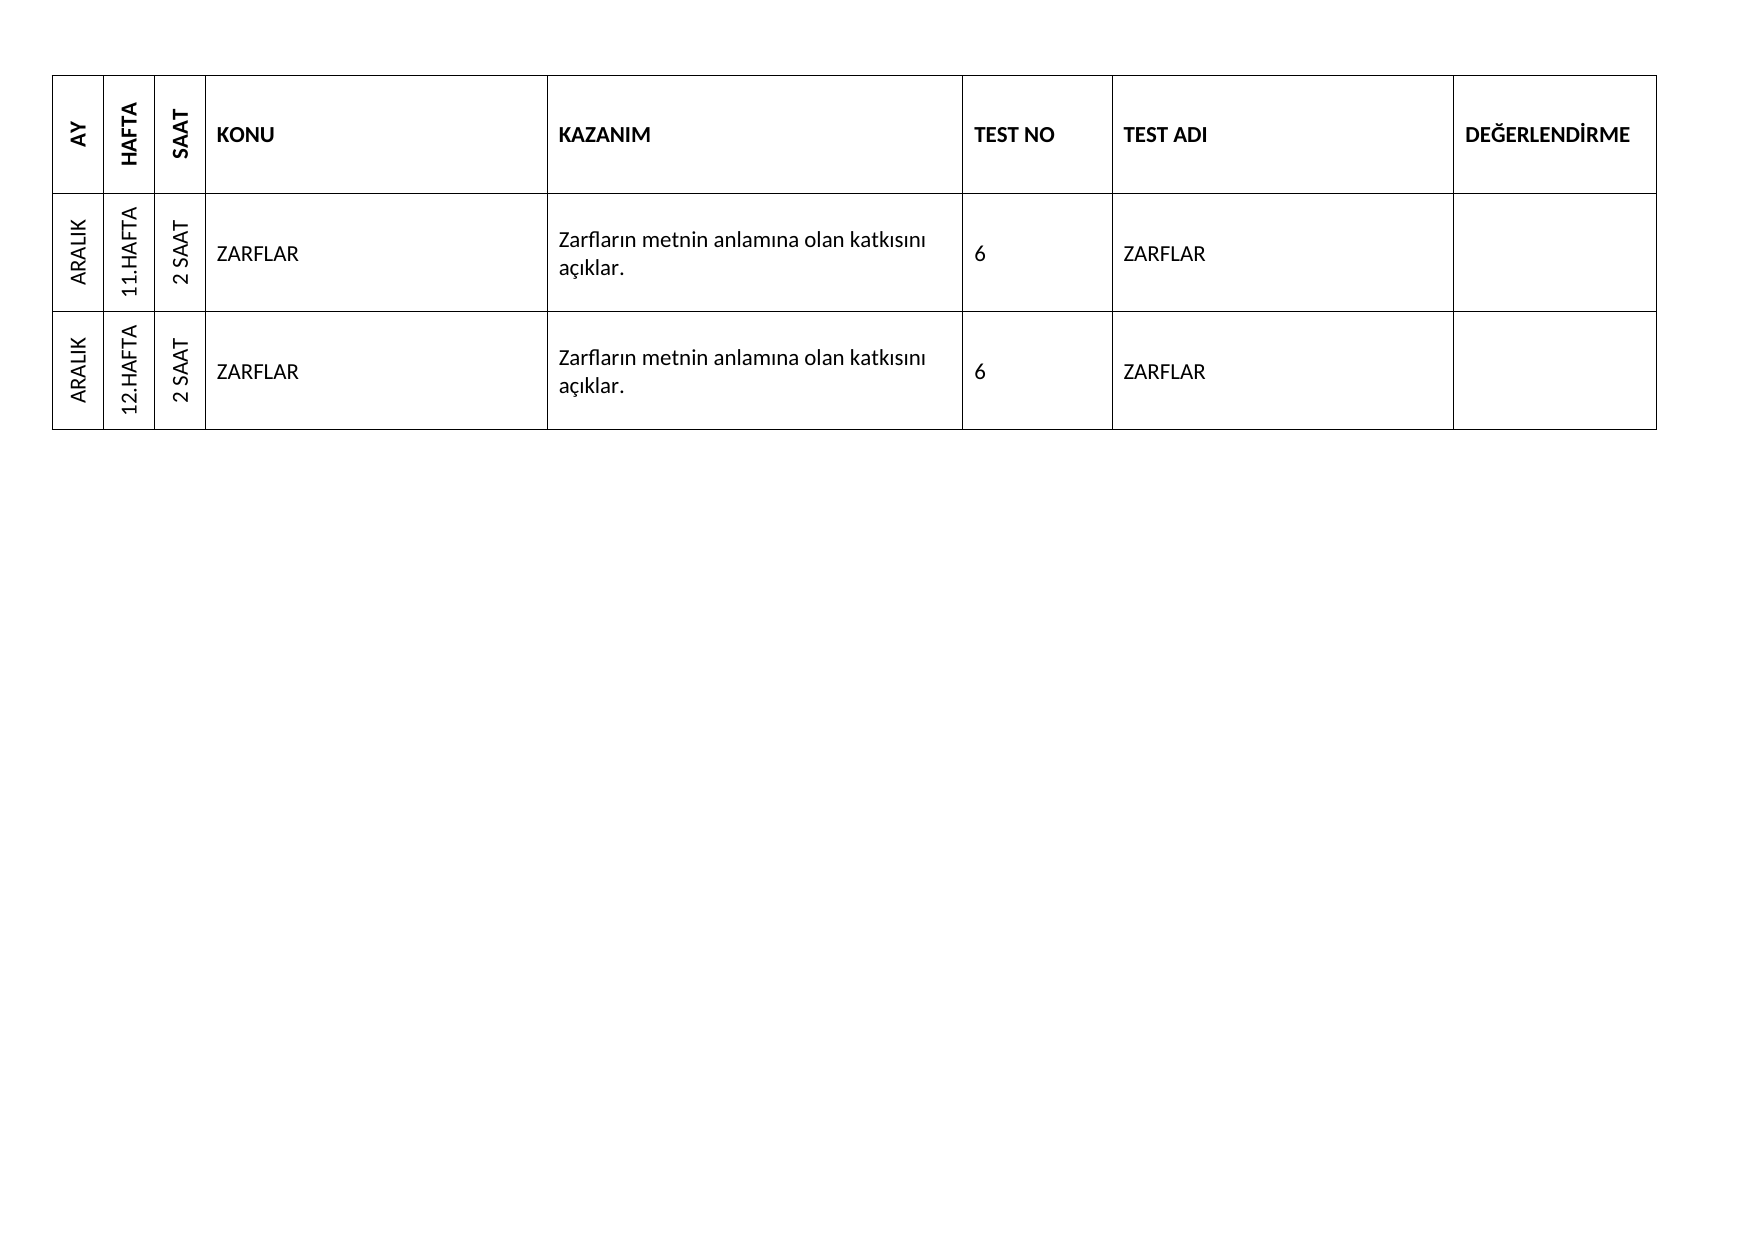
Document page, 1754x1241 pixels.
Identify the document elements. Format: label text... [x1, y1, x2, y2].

table_cell [1454, 312, 1656, 429]
table_header TEST NO [963, 76, 1112, 193]
table_header KAZANIM [548, 76, 962, 193]
table_header AY [53, 76, 103, 193]
table_cell ZARFLAR [1113, 194, 1453, 311]
table_cell 6 [963, 312, 1112, 429]
table_cell ARALIK [53, 194, 103, 311]
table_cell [548, 312, 962, 429]
table_cell ZARFLAR [206, 312, 547, 429]
table_header SAAT [155, 76, 205, 193]
table_cell 2 SAAT [155, 194, 205, 311]
table_cell 11.HAFTA(10-16) [104, 194, 154, 311]
table_cell 6 [963, 194, 1112, 311]
table_cell 12.HAFTA(17-23) [104, 312, 154, 429]
table_header KONU [206, 76, 547, 193]
table_cell ZARFLAR [1113, 312, 1453, 429]
table_cell 2 SAAT [155, 312, 205, 429]
table_cell [1454, 194, 1656, 311]
table_header HAFTA [104, 76, 154, 193]
table_cell ZARFLAR [206, 194, 547, 311]
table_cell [548, 194, 962, 311]
table_header TEST ADI [1113, 76, 1453, 193]
table_cell ARALIK [53, 312, 103, 429]
table_header DEĞERLENDİRME [1454, 76, 1656, 193]
